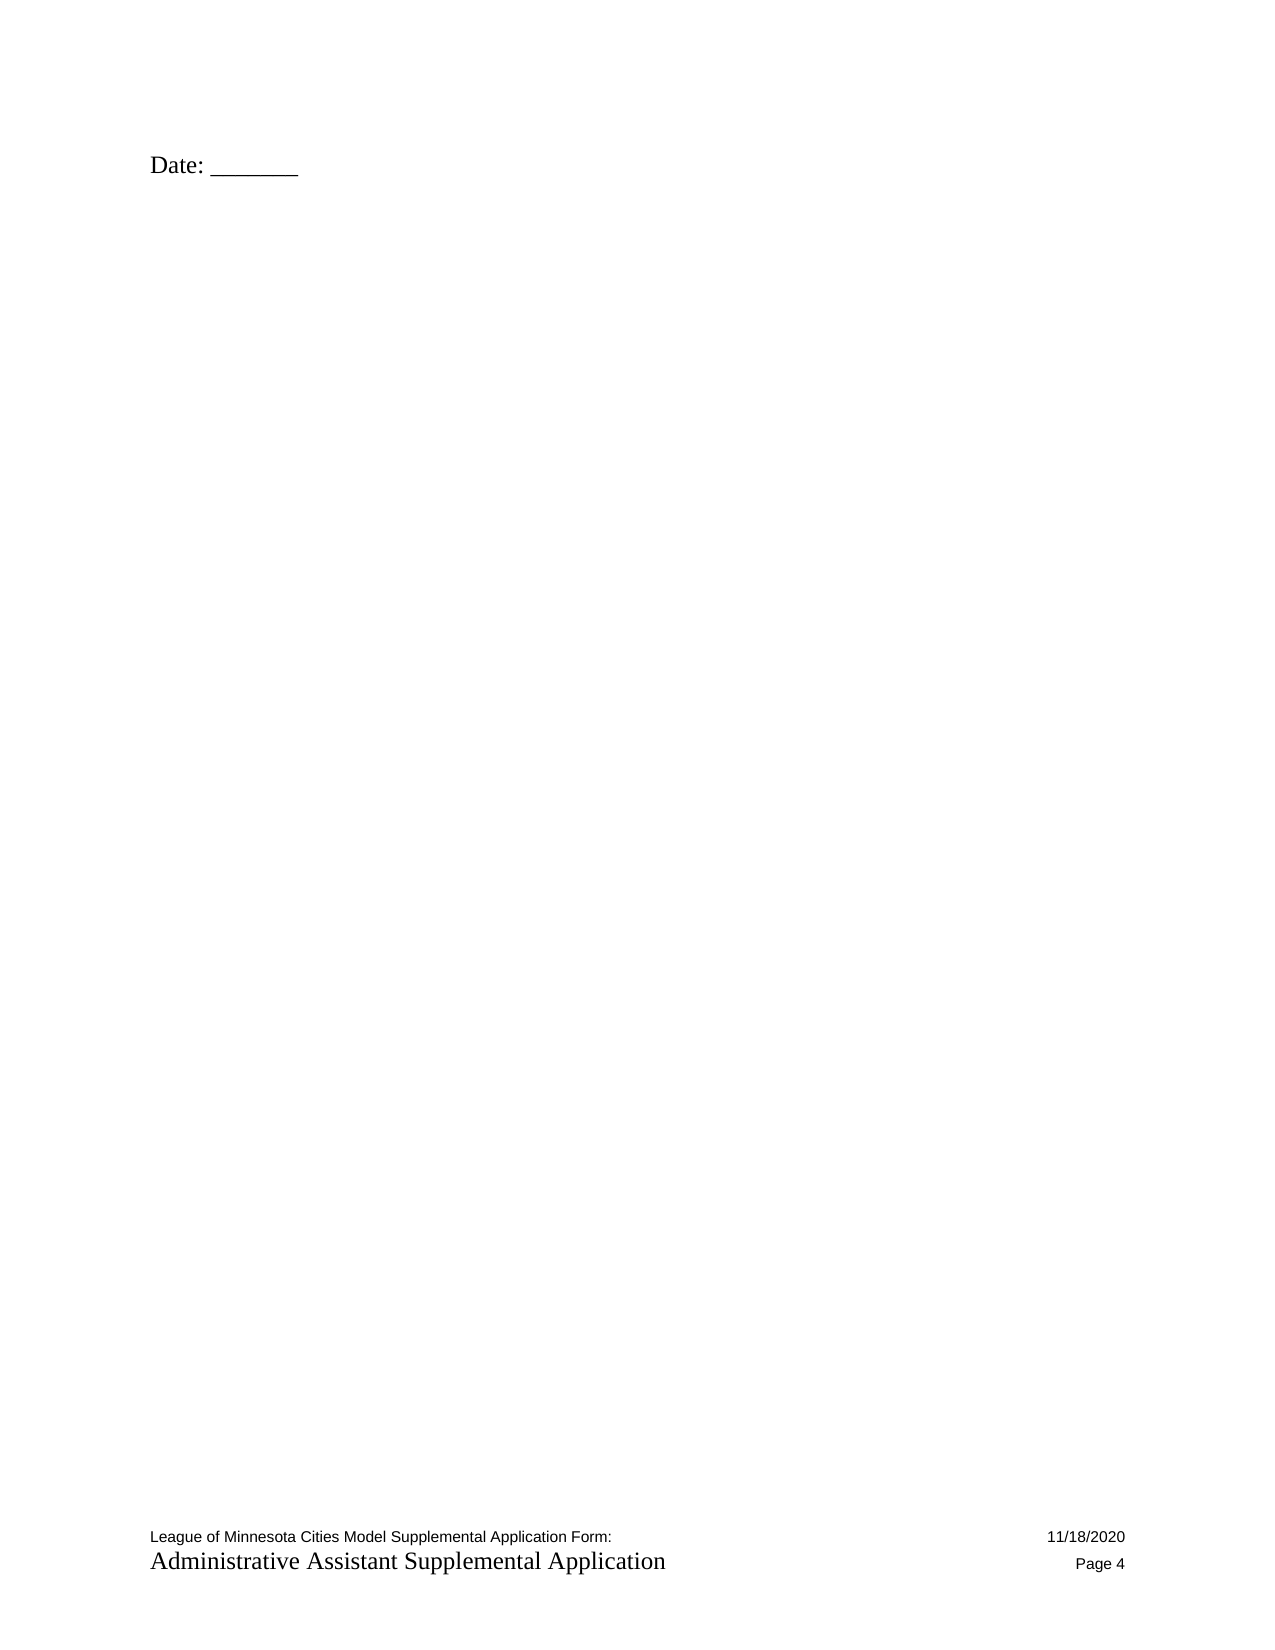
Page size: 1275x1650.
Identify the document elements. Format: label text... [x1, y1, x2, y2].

text Date: _______ [150, 150, 1125, 179]
